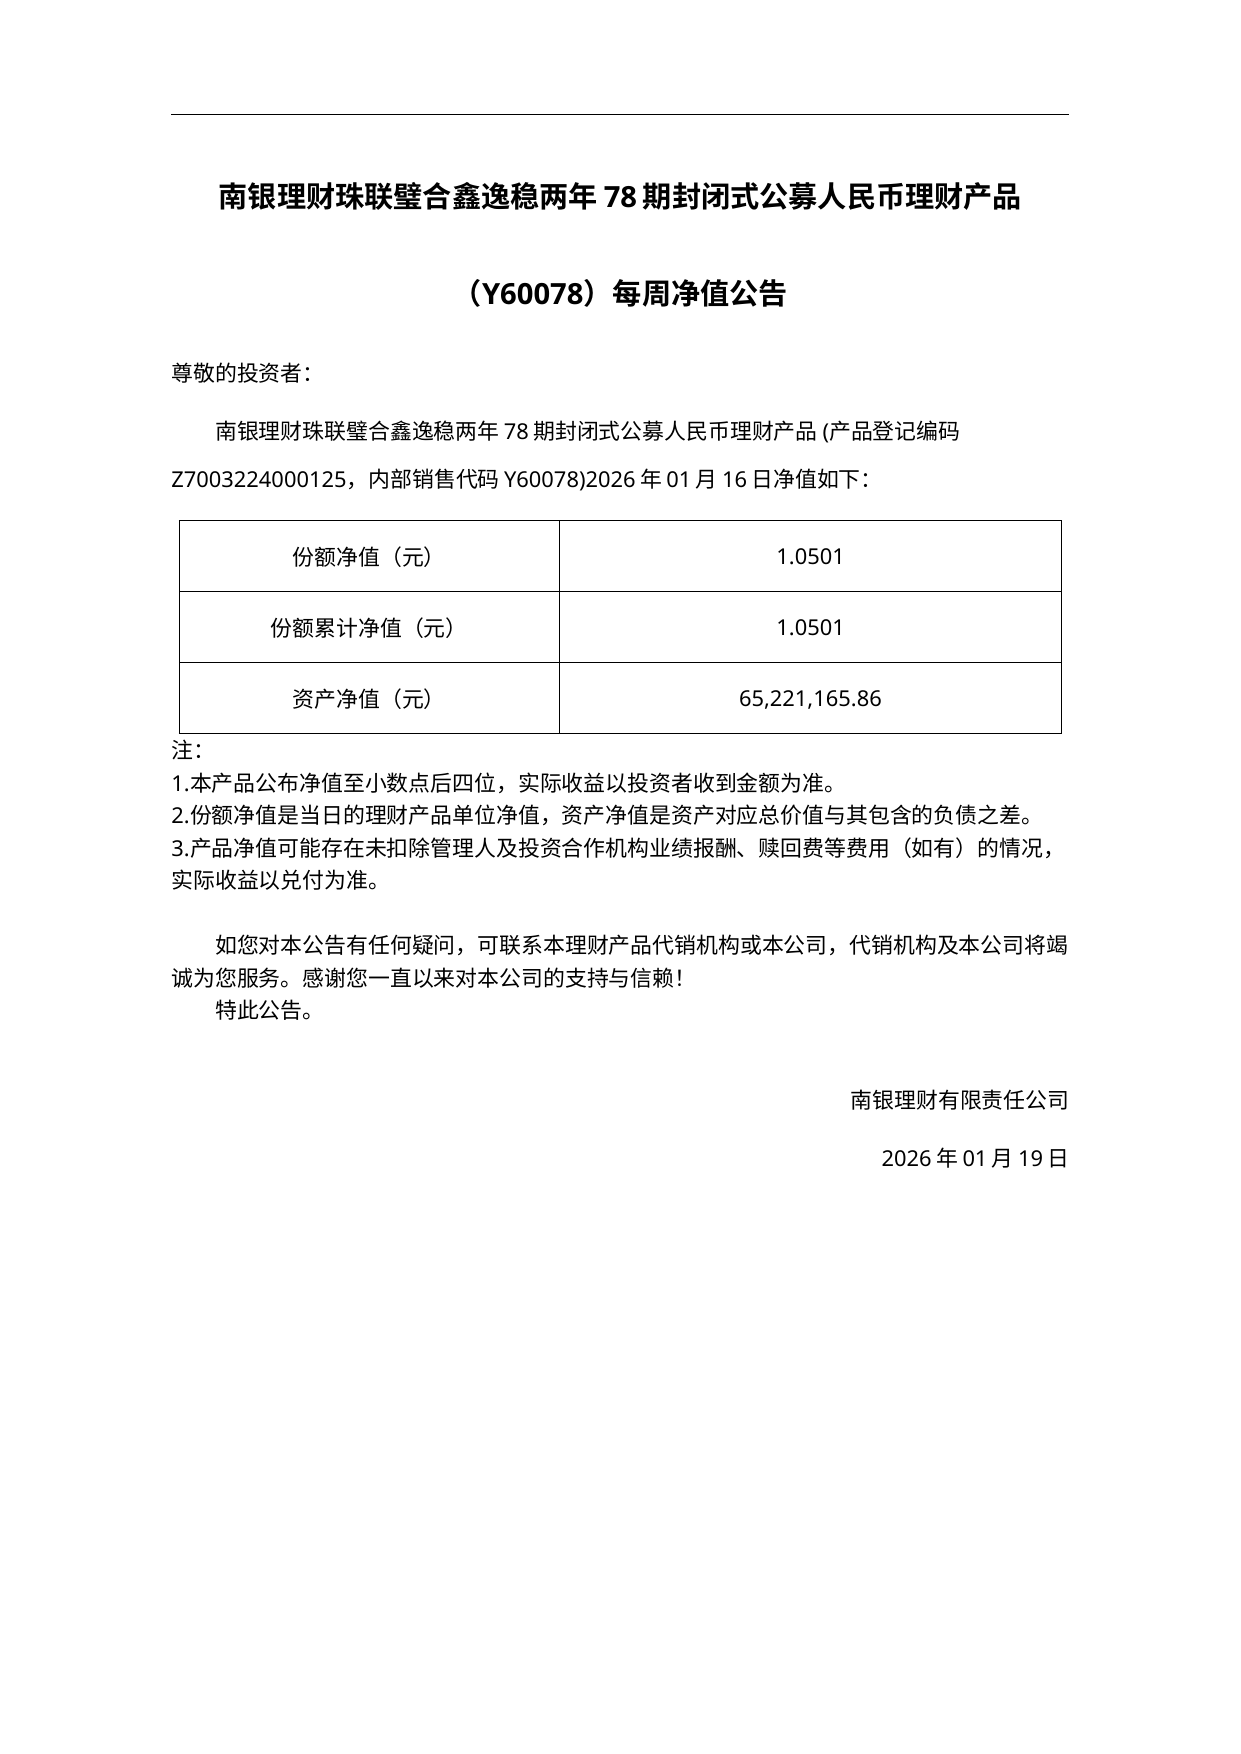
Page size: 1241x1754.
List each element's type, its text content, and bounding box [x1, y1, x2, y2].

text 尊敬的投资者： [171, 355, 1069, 388]
text 南银理财有限责任公司 [171, 1082, 1069, 1115]
table_cell 1.0501 [560, 592, 1061, 662]
text 1.本产品公布净值至小数点后四位，实际收益以投资者收到金额为准。 [171, 765, 1069, 798]
text 注： [171, 733, 1069, 765]
table_cell 份额累计净值（元） [180, 592, 559, 662]
table_cell 65,221,165.86 [560, 663, 1061, 733]
text 如您对本公告有任何疑问，可联系本理财产品代销机构或本公司，代销机构及本公司将竭诚为您服务。感谢您一直以来对本公司的支持与信赖！ [171, 928, 1069, 993]
text 南银理财珠联璧合鑫逸稳两年78期封闭式公募人民币理财产品 (产品登记编码Z7003224000125，内部销售代码Y60078)2026年01月16日净值如下： [171, 413, 1069, 494]
table_header 份额净值（元） [180, 521, 559, 591]
text 特此公告。 [171, 993, 1069, 1025]
text 3.产品净值可能存在未扣除管理人及投资合作机构业绩报酬、赎回费等费用（如有）的情况，实际收益以兑付为准。 [171, 830, 1069, 895]
text 2.份额净值是当日的理财产品单位净值，资产净值是资产对应总价值与其包含的负债之差。 [171, 798, 1069, 830]
text 南银理财珠联璧合鑫逸稳两年78期封闭式公募人民币理财产品（Y60078）每周净值公告 [171, 162, 1069, 324]
table_header 1.0501 [560, 521, 1061, 591]
table_cell 资产净值（元） [180, 663, 559, 733]
text 2026年01月19日 [171, 1140, 1069, 1173]
